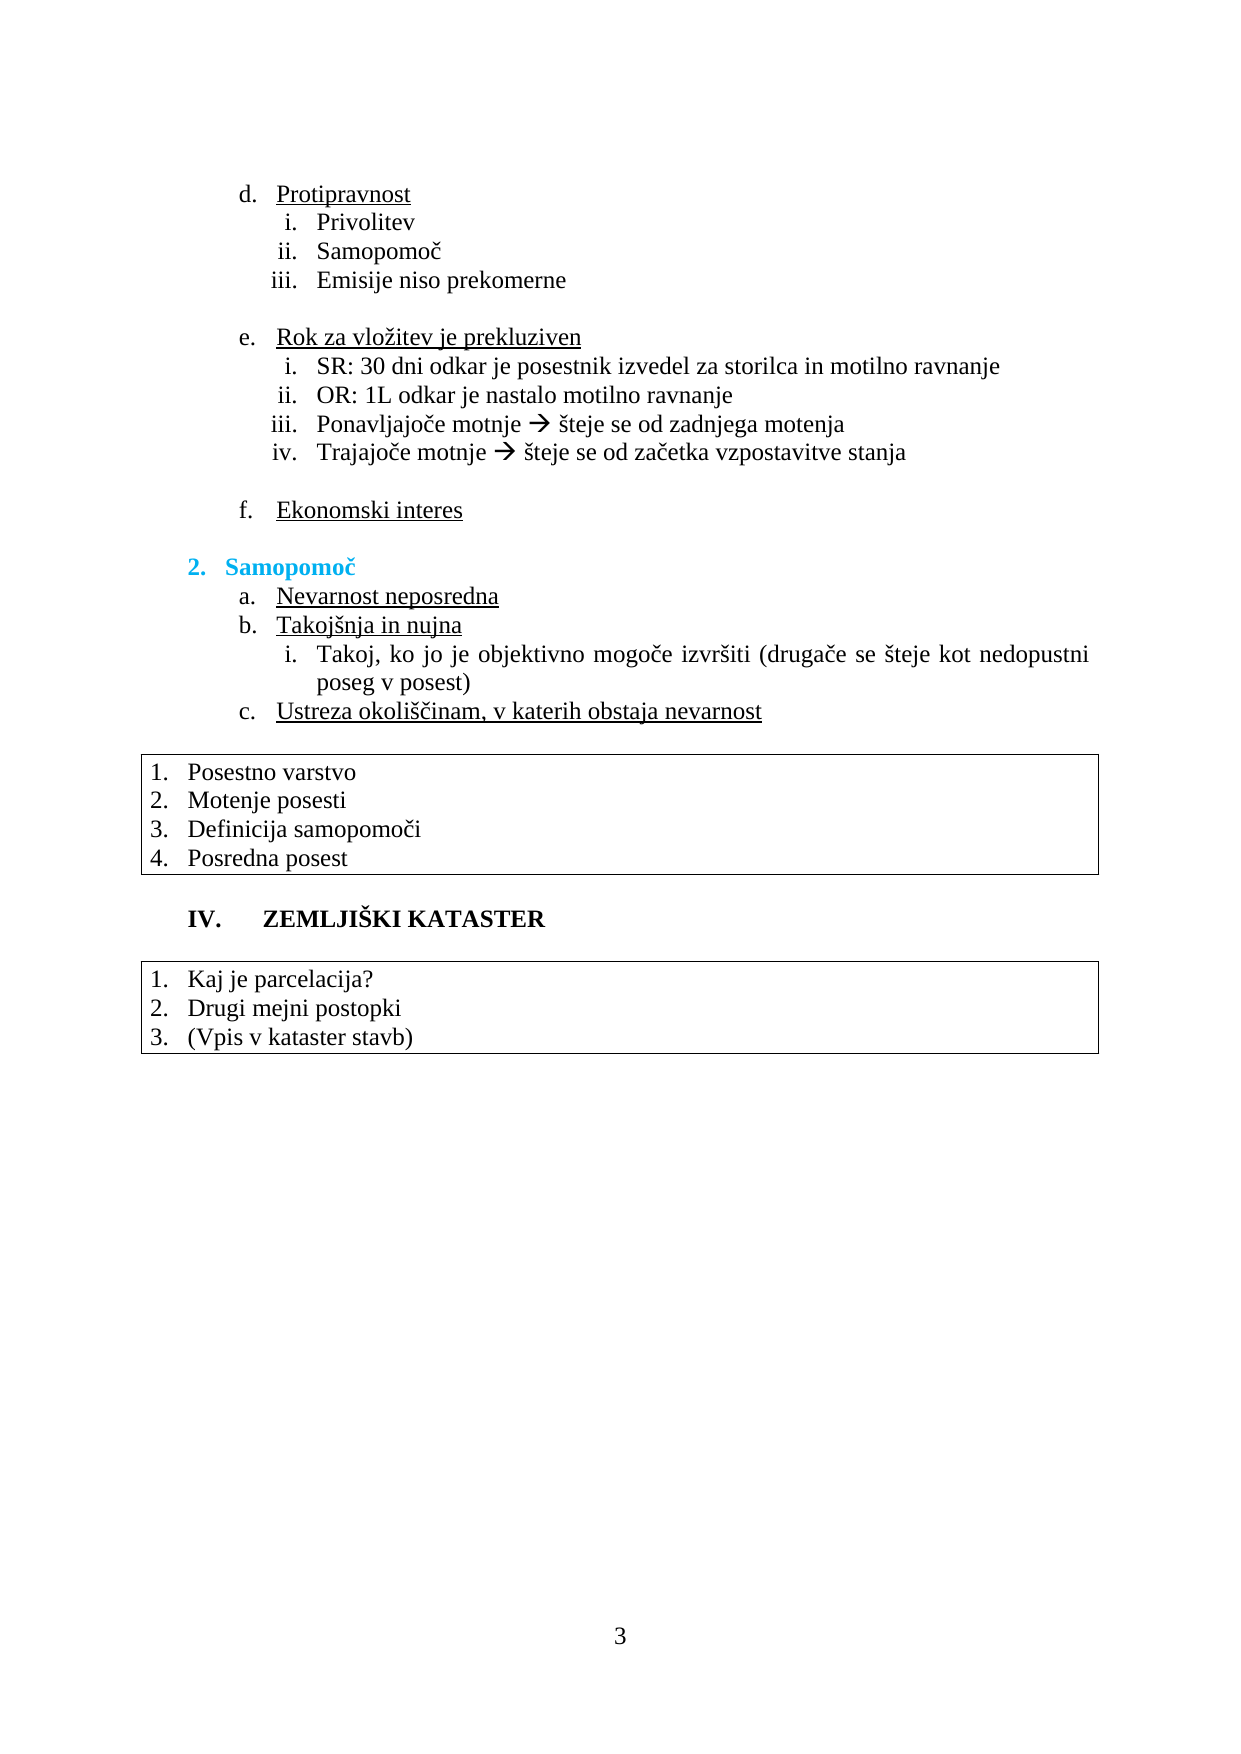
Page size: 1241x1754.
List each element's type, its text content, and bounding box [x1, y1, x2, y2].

list Ponavljajoče motnje šteje se od zadnjega motenja [298, 409, 1090, 437]
list (Vpis v kataster stavb) [142, 1019, 1098, 1053]
list Takoj, ko jo je objektivno mogoče izvršiti (drugače se šteje kot nedopustni poseg v posest) [298, 639, 1090, 696]
list Takojšnja in nujna [238, 610, 1090, 639]
list Protipravnost [238, 179, 1090, 207]
list Nevarnost neposredna [238, 581, 1090, 610]
list Posestno varstvo [142, 755, 1098, 786]
list Privolitev [298, 207, 1090, 236]
list ZEMLJIŠKI KATASTER [187, 904, 1090, 932]
list Samopomoč [298, 236, 1090, 265]
list OR: 1L odkar je nastalo motilno ravnanje [298, 380, 1090, 409]
list Ustreza okoliščinam, v katerih obstaja nevarnost [238, 696, 1090, 725]
list Kaj je parcelacija? [142, 962, 1098, 993]
list Motenje posesti [150, 786, 1090, 814]
list Emisije niso prekomerne [298, 265, 1090, 294]
list Posredna posest [142, 840, 1098, 874]
list Ekonomski interes [238, 495, 1090, 524]
list SR: 30 dni odkar je posestnik izvedel za storilca in motilno ravnanje [298, 351, 1090, 380]
list Rok za vložitev je prekluziven [238, 322, 1090, 351]
list Definicija samopomoči [150, 814, 1090, 840]
list Drugi mejni postopki [150, 993, 1090, 1019]
list Samopomoč [187, 552, 1090, 581]
list Trajajoče motnje šteje se od začetka vzpostavitve stanja [298, 437, 1090, 466]
